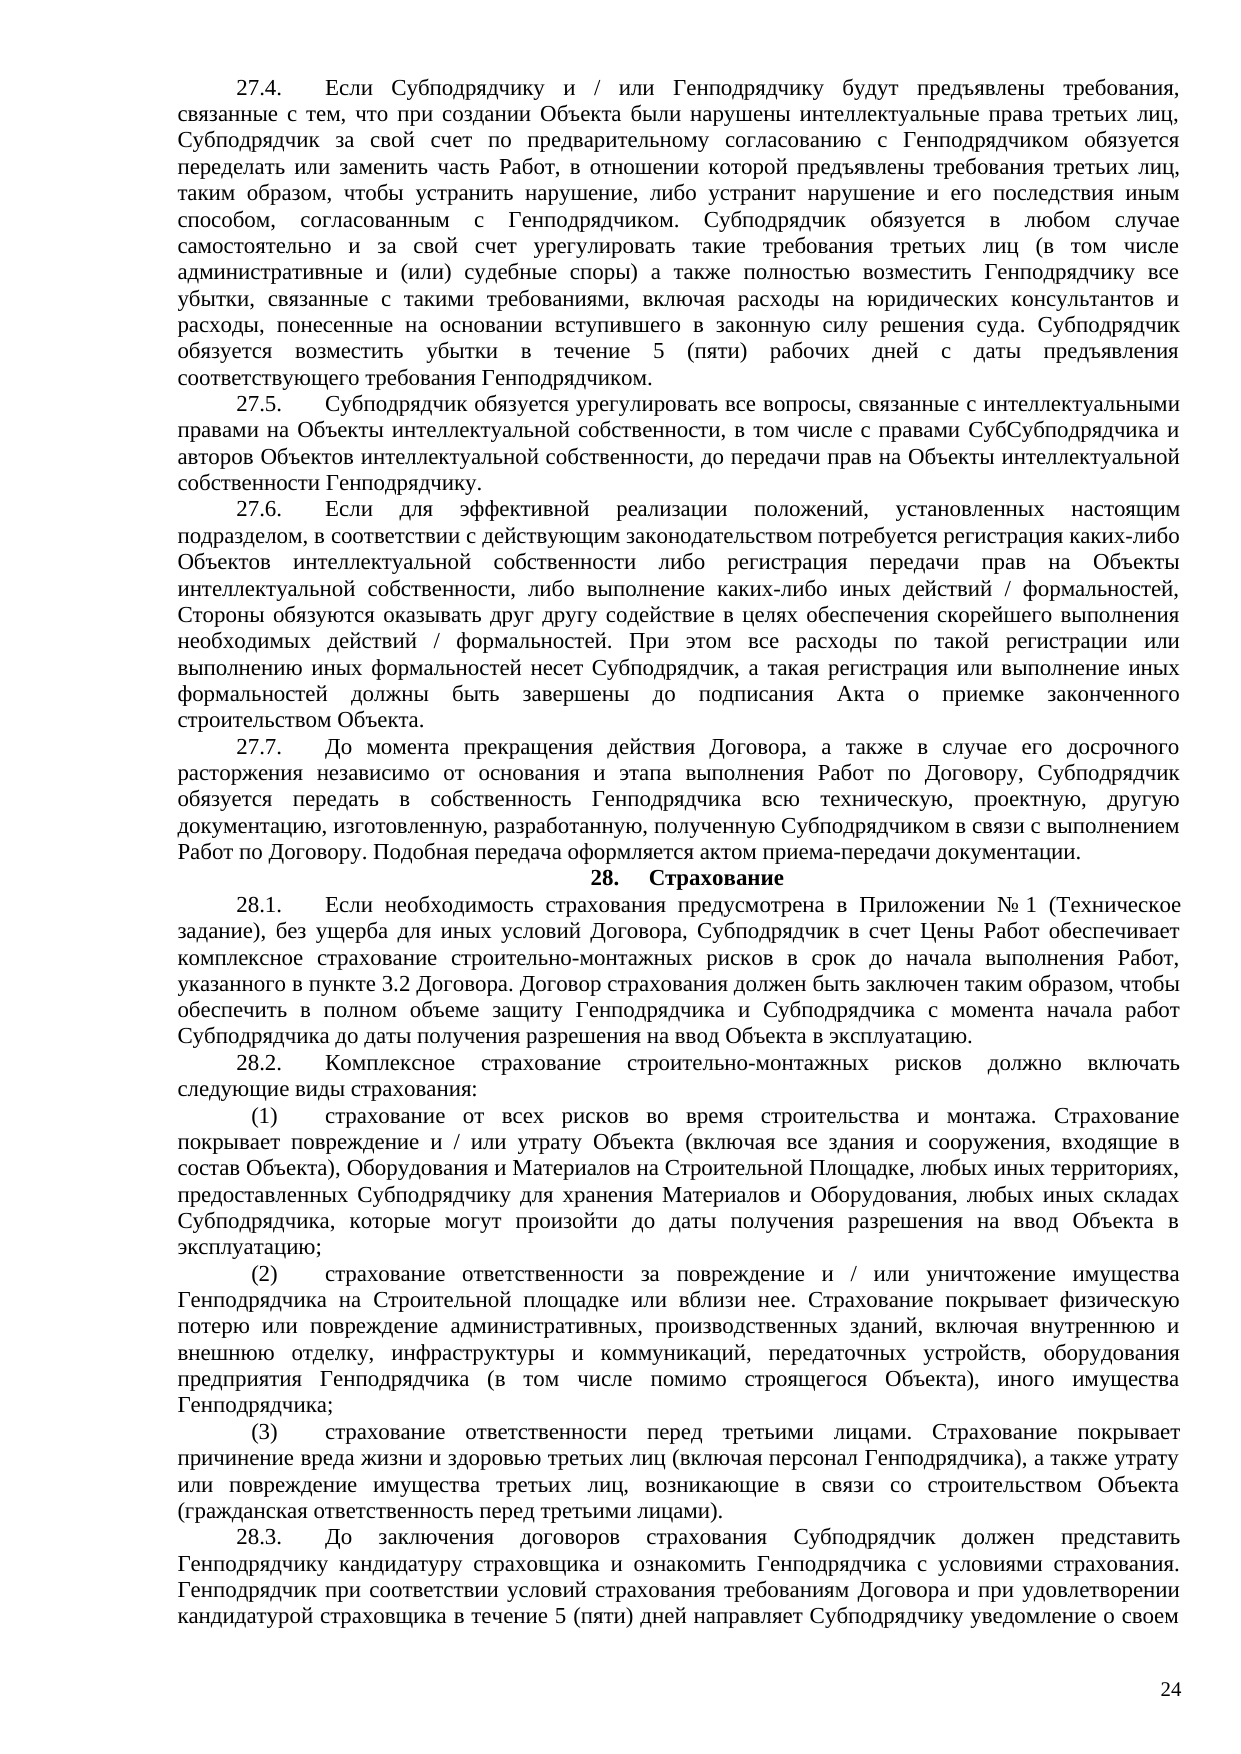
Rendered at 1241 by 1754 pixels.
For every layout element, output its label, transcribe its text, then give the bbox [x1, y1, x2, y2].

text До момента прекращения действия Договора, а также в случае его досрочного расторжения независимо от основания и этапа выполнения Работ по Договору, Субподрядчик обязуется передать в собственность Генподрядчика всю техническую, проектную, другую документацию, изготовленную, разработанную, полученную Субподрядчиком в связи с выполнением Работ по Договору. Подобная передача оформляется актом приема-передачи документации. [177, 733, 1181, 864]
text Субподрядчик обязуется урегулировать все вопросы, связанные с интеллектуальными правами на Объекты интеллектуальной собственности, в том числе с правами СубСубподрядчика и авторов Объектов интеллектуальной собственности, до передачи прав на Объекты интеллектуальной собственности Генподрядчику. [177, 390, 1181, 496]
text страхование ответственности перед третьими лицами. Страхование покрывает причинение вреда жизни и здоровью третьих лиц (включая персонал Генподрядчика), а также утрату или повреждение имущества третьих лиц, возникающие в связи со строительством Объекта (гражданская ответственность перед третьими лицами). [177, 1418, 1181, 1523]
text страхование ответственности за повреждение и / или уничтожение имущества Генподрядчика на Строительной площадке или вблизи нее. Страхование покрывает физическую потерю или повреждение административных, производственных зданий, включая внутреннюю и внешнюю отделку, инфраструктуры и коммуникаций, передаточных устройств, оборудования предприятия Генподрядчика (в том числе помимо строящегося Объекта), иного имущества Генподрядчика; [177, 1260, 1181, 1418]
text Страхование [177, 864, 1181, 891]
text Если Субподрядчику и / или Генподрядчику будут предъявлены требования, связанные с тем, что при создании Объекта были нарушены интеллектуальные права третьих лиц, Субподрядчик за свой счет по предварительному согласованию с Генподрядчиком обязуется переделать или заменить часть Работ, в отношении которой предъявлены требования третьих лиц, таким образом, чтобы устранить нарушение, либо устранит нарушение и его последствия иным способом, согласованным с Генподрядчиком. Субподрядчик обязуется в любом случае самостоятельно и за свой счет урегулировать такие требования третьих лиц (в том числе административные и (или) судебные споры) а также полностью возместить Генподрядчику все убытки, связанные с такими требованиями, включая расходы на юридических консультантов и расходы, понесенные на основании вступившего в законную силу решения суда. Субподрядчик обязуется возместить убытки в течение 5 (пяти) рабочих дней с даты предъявления соответствующего требования Генподрядчиком. [177, 74, 1181, 390]
text Комплексное страхование строительно-монтажных рисков должно включать следующие виды страхования: [177, 1049, 1181, 1102]
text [177, 1523, 1181, 1629]
text Если для эффективной реализации положений, установленных настоящим подразделом, в соответствии с действующим законодательством потребуется регистрация каких-либо Объектов интеллектуальной собственности либо регистрация передачи прав на Объекты интеллектуальной собственности, либо выполнение каких-либо иных действий / формальностей, Стороны обязуются оказывать друг другу содействие в целях обеспечения скорейшего выполнения необходимых действий / формальностей. При этом все расходы по такой регистрации или выполнению иных формальностей несет Субподрядчик, а такая регистрация или выполнение иных формальностей должны быть завершены до подписания Акта о приемке законченного строительством Объекта. [177, 496, 1181, 733]
text страхование от всех рисков во время строительства и монтажа. Страхование покрывает повреждение и / или утрату Объекта (включая все здания и сооружения, входящие в состав Объекта), Оборудования и Материалов на Строительной Площадке, любых иных территориях, предоставленных Субподрядчику для хранения Материалов и Оборудования, любых иных складах Субподрядчика, которые могут произойти до даты получения разрешения на ввод Объекта в эксплуатацию; [177, 1102, 1181, 1260]
text Если необходимость страхования предусмотрена в Приложении № 1 (Техническое задание), без ущерба для иных условий Договора, Субподрядчик в счет Цены Работ обеспечивает комплексное страхование строительно-монтажных рисков в срок до начала выполнения Работ, указанного в пункте 3.2 Договора. Договор страхования должен быть заключен таким образом, чтобы обеспечить в полном объеме защиту Генподрядчика и Субподрядчика с момента начала работ Субподрядчика до даты получения разрешения на ввод Объекта в эксплуатацию. [177, 891, 1181, 1049]
